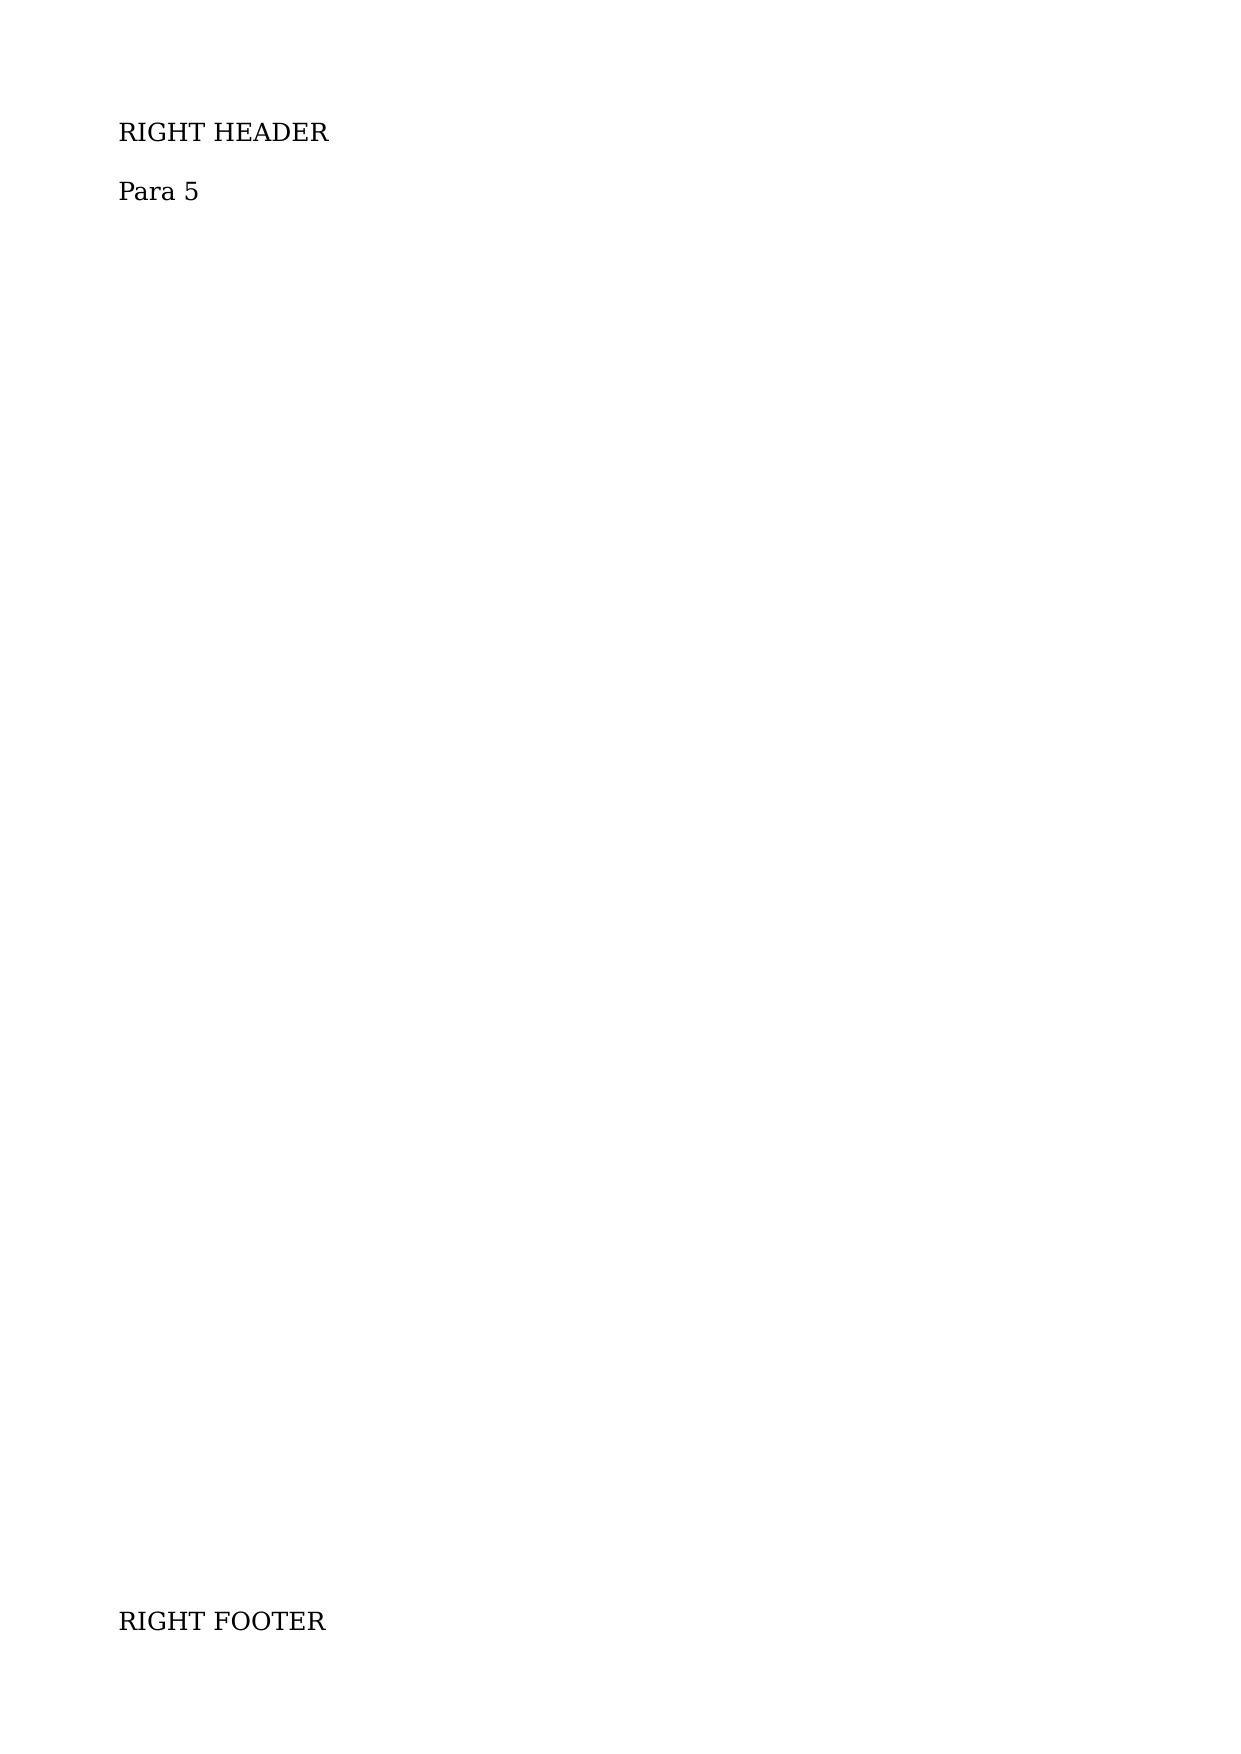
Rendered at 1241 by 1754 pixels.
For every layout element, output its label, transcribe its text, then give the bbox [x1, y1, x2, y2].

text Para 5 [118, 177, 1122, 206]
